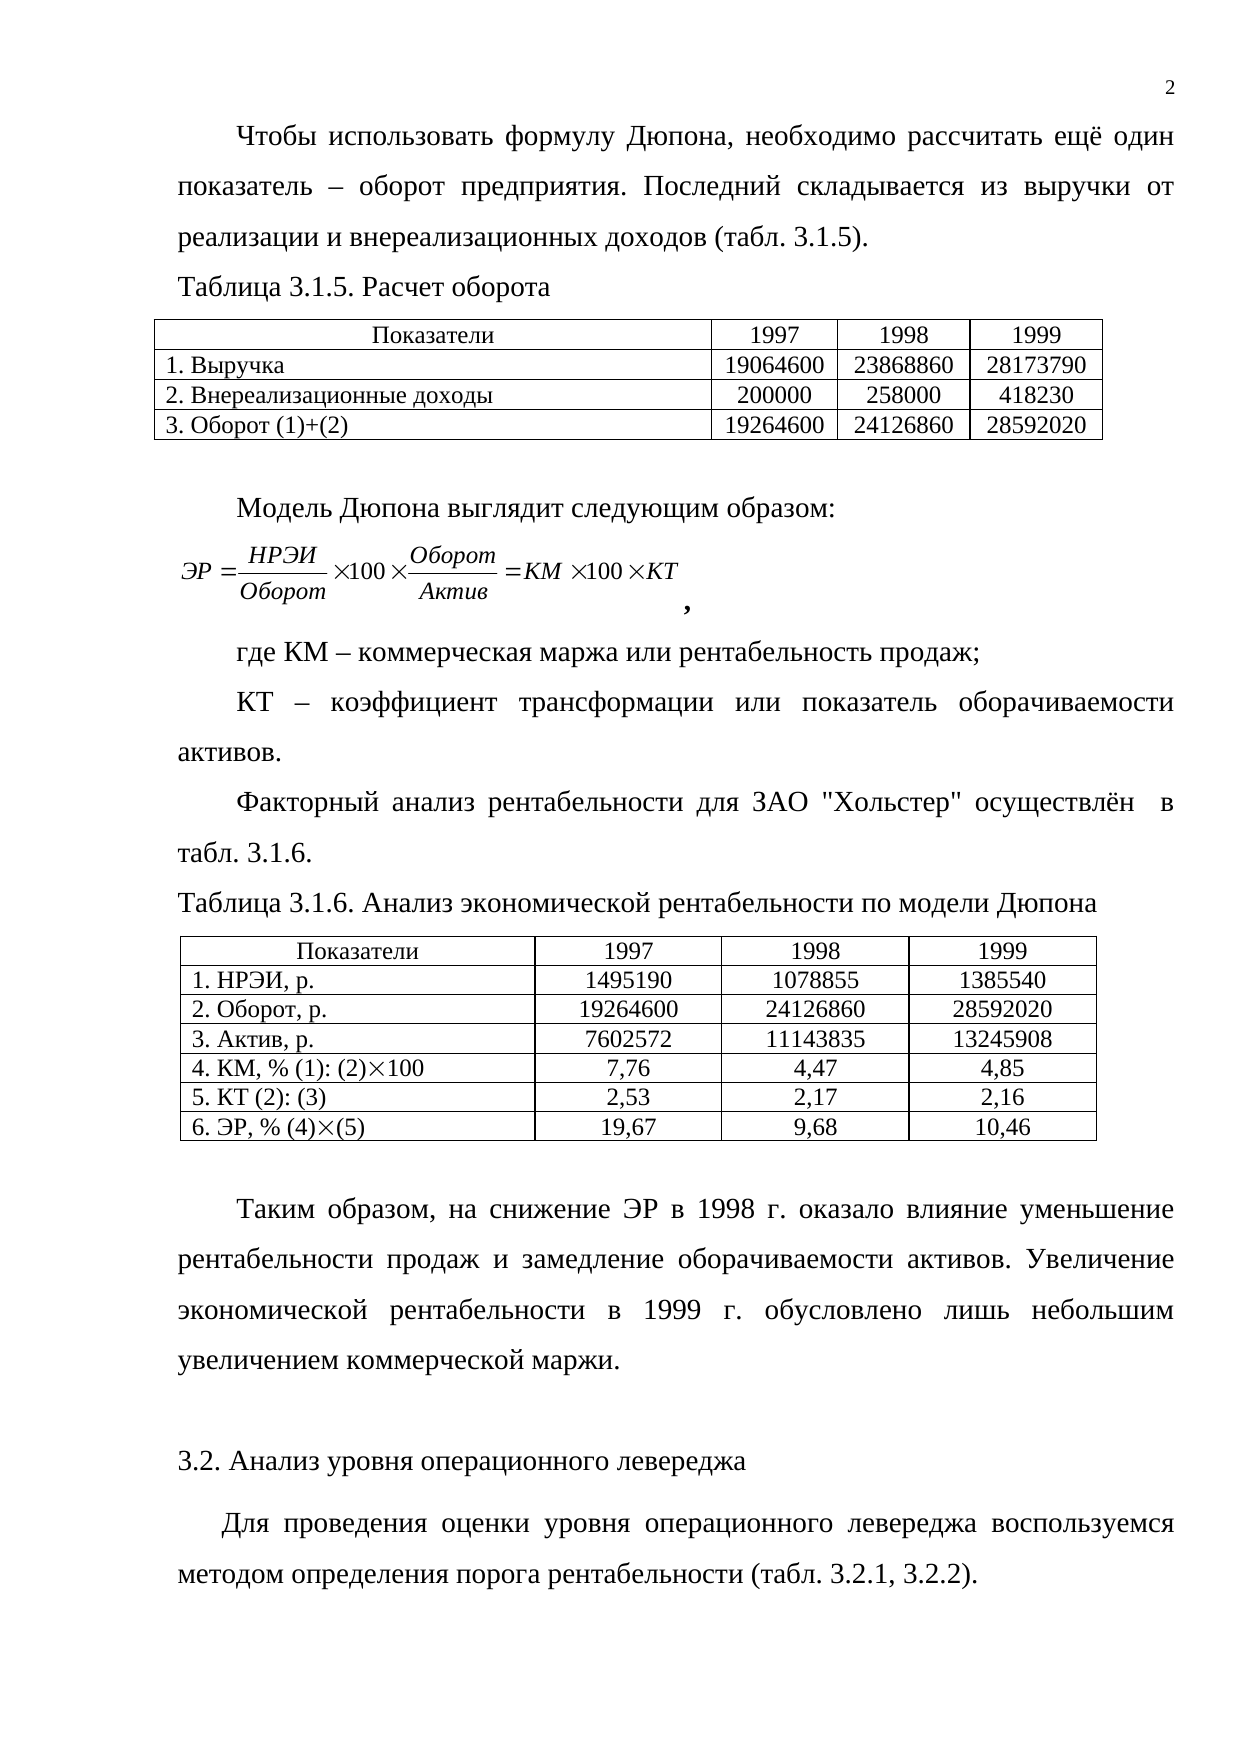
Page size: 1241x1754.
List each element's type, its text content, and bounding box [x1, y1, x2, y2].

text где КМ – коммерческая маржа или рентабельность продаж; [177, 634, 1175, 667]
table_cell 4. КМ, % (1): (2)100 [181, 1054, 534, 1082]
table_cell 4,47 [722, 1054, 908, 1082]
table_cell 23868860 [838, 350, 969, 379]
table_cell 19064600 [712, 350, 837, 379]
table_cell 1078855 [722, 966, 908, 994]
table_cell 1385540 [910, 966, 1096, 994]
subtitle 3.2. Анализ уровня операционного левереджа [177, 1443, 1175, 1476]
table_cell 10,46 [910, 1112, 1096, 1140]
text Для проведения оценки уровня операционного левереджа воспользуемся методом определения порога рентабельности (табл. 3.2.1, 3.2.2). [177, 1506, 1175, 1589]
table_cell 2. Оборот, р. [181, 995, 534, 1023]
table_cell 28592020 [910, 995, 1096, 1023]
table_cell 6. ЭР, % (4)(5) [181, 1112, 534, 1140]
table_cell 7602572 [536, 1024, 721, 1053]
table_cell 418230 [971, 380, 1102, 409]
table_header 1998 [838, 320, 969, 349]
table_header 1999 [971, 320, 1102, 349]
table_cell 1. Выручка [155, 350, 711, 379]
table_cell 3. Актив, р. [181, 1024, 534, 1053]
table_cell 28592020 [971, 410, 1102, 438]
text Таблица 3.1.6. Анализ экономической рентабельности по модели Дюпона [177, 885, 1175, 919]
table_cell 258000 [838, 380, 969, 409]
text Модель Дюпона выглядит следующим образом: [177, 490, 1175, 523]
table_cell 19,67 [536, 1112, 721, 1140]
table_cell 28173790 [971, 350, 1102, 379]
table_cell 200000 [712, 380, 837, 409]
text Таким образом, на снижение ЭР в 1998 г. оказало влияние уменьшение рентабельности продаж и замедление оборачиваемости активов. Увеличение экономической рентабельности в 1999 г. обусловлено лишь небольшим увеличением коммерческой маржи. [177, 1191, 1175, 1376]
table_cell 4,85 [910, 1054, 1096, 1082]
table_cell 19264600 [536, 995, 721, 1023]
table_header Показатели [155, 320, 711, 349]
table_header 1997 [536, 937, 721, 965]
table_cell 11143835 [722, 1024, 908, 1053]
table_cell 3. Оборот (1)+(2) [155, 410, 711, 438]
table_cell 2,53 [536, 1083, 721, 1111]
text , [177, 540, 1175, 617]
text КТ – коэффициент трансформации или показатель оборачиваемости активов. [177, 684, 1175, 768]
table_cell 13245908 [910, 1024, 1096, 1053]
table_cell 1495190 [536, 966, 721, 994]
table_cell 19264600 [712, 410, 837, 438]
table_cell 7,76 [536, 1054, 721, 1082]
table_cell 24126860 [838, 410, 969, 438]
table_cell 2. Внереализационные доходы [155, 380, 711, 409]
table_header 1999 [910, 937, 1096, 965]
table_cell 24126860 [722, 995, 908, 1023]
table_cell 2,16 [910, 1083, 1096, 1111]
table_cell 9,68 [722, 1112, 908, 1140]
table_cell 1. НРЭИ, р. [181, 966, 534, 994]
table_header 1997 [712, 320, 837, 349]
table_header 1998 [722, 937, 908, 965]
text Факторный анализ рентабельности для ЗАО "Хольстер" осуществлён в табл. 3.1.6. [177, 784, 1175, 868]
table_cell 2,17 [722, 1083, 908, 1111]
text Таблица 3.1.5. Расчет оборота [177, 269, 1175, 303]
table_cell 5. КТ (2): (3) [181, 1083, 534, 1111]
text Чтобы использовать формулу Дюпона, необходимо рассчитать ещё один показатель – оборот предприятия. Последний складывается из выручки от реализации и внереализационных доходов (табл. 3.1.5). [177, 118, 1175, 252]
table_header Показатели [181, 937, 534, 965]
